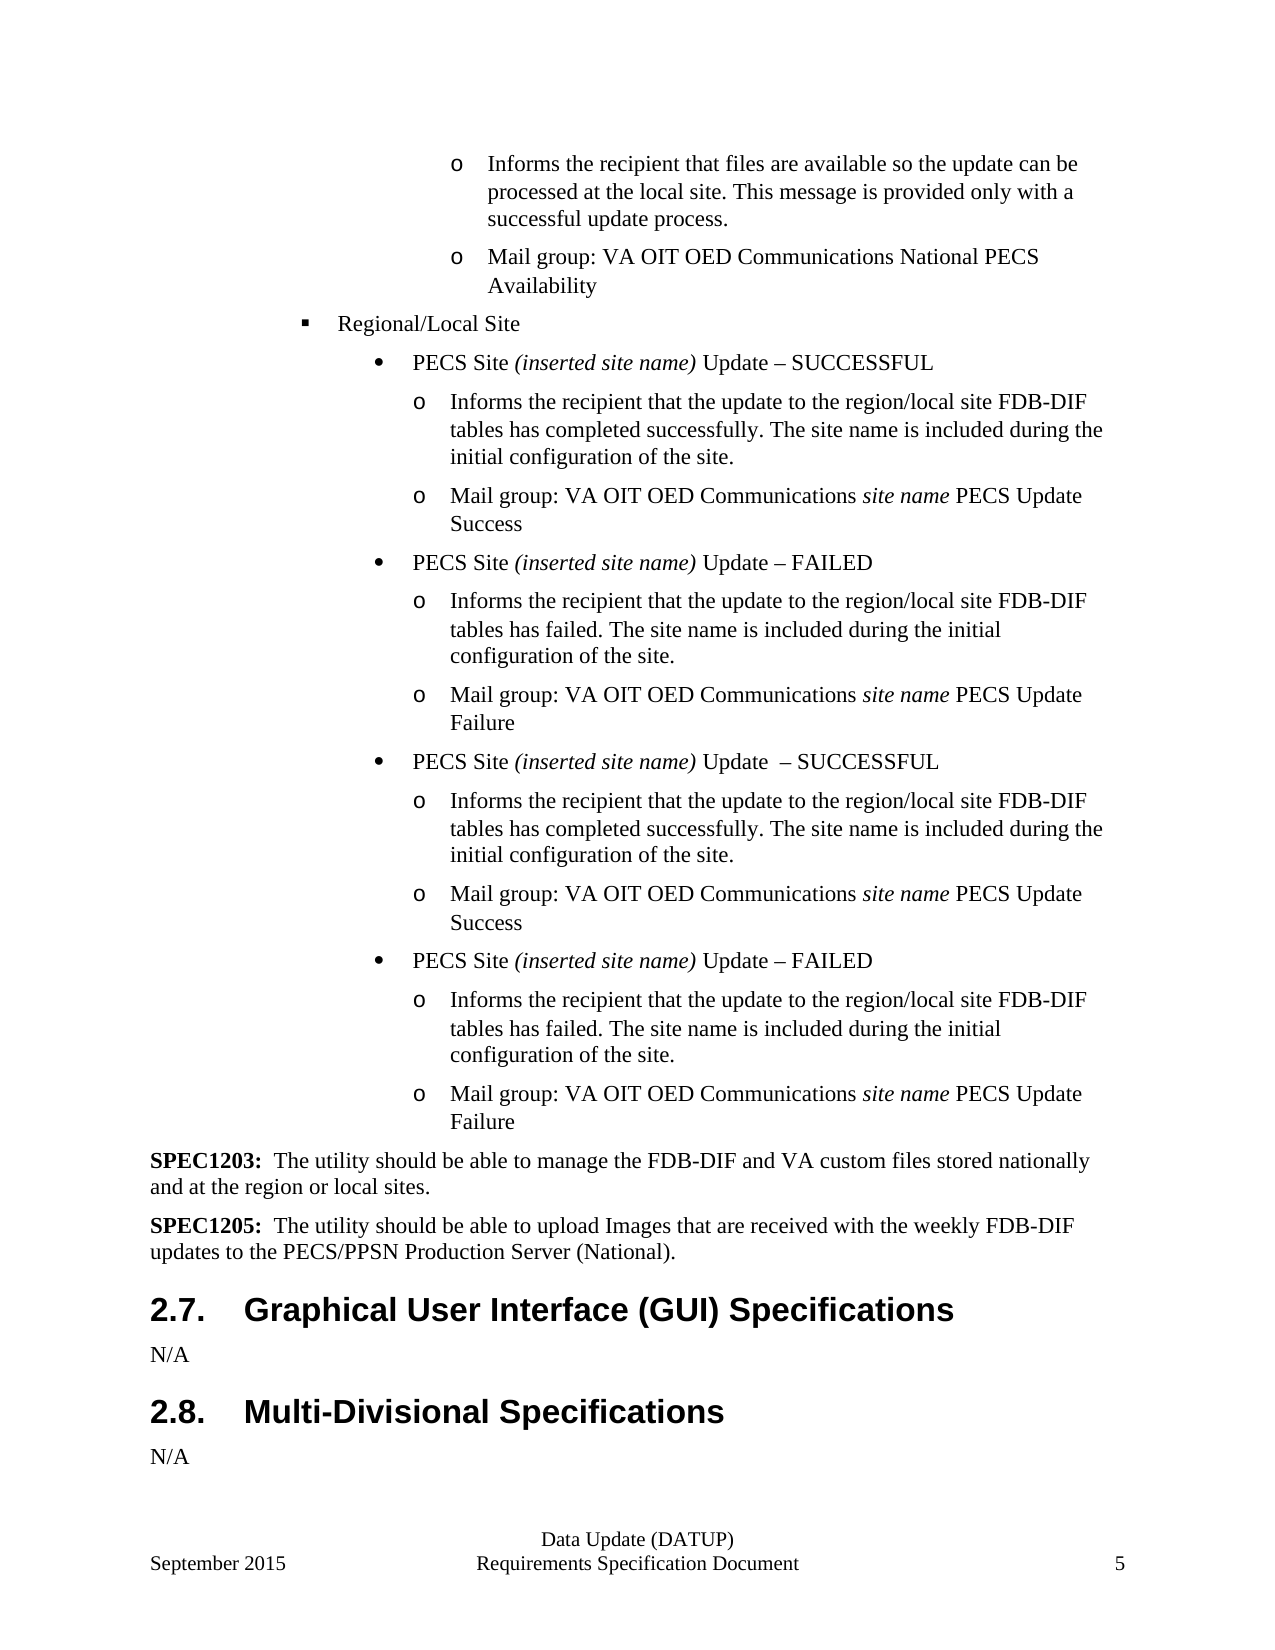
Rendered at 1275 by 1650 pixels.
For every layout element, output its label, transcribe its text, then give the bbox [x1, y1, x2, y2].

list Mail group: VA OIT OED Communications site name PECS Update Failure [412, 1080, 1125, 1134]
text N/A [150, 1341, 1125, 1367]
list Mail group: VA OIT OED Communications site name PECS Update Failure [412, 681, 1125, 736]
list Mail group: VA OIT OED Communications site name PECS Update Success [412, 880, 1125, 935]
text SPEC1203: The utility should be able to manage the FDB-DIF and VA custom files stored nationally and at the region or local sites. [150, 1147, 1125, 1199]
list PECS Site (inserted site name) Update – SUCCESSFUL [375, 349, 1125, 376]
subtitle Multi-Divisional Specifications [150, 1392, 1125, 1431]
list PECS Site (inserted site name) Update – FAILED [375, 549, 1125, 575]
text N/A [150, 1443, 1125, 1469]
list PECS Site (inserted site name) Update – SUCCESSFUL [375, 748, 1125, 774]
text SPEC1205: The utility should be able to upload Images that are received with the weekly FDB-DIF updates to the PECS/PPSN Production Server (National). [150, 1212, 1125, 1265]
list Informs the recipient that the update to the region/local site FDB-DIF tables has failed. The site name is included during the initial configuration of the site. [412, 588, 1125, 668]
list Regional/Local Site [300, 311, 1125, 337]
list Informs the recipient that the update to the region/local site FDB-DIF tables has completed successfully. The site name is included during the initial configuration of the site. [412, 787, 1125, 868]
subtitle Graphical User Interface (GUI) Specifications [150, 1290, 1125, 1328]
list Informs the recipient that the update to the region/local site FDB-DIF tables has failed. The site name is included during the initial configuration of the site. [412, 986, 1125, 1067]
list Mail group: VA OIT OED Communications site name PECS Update Success [412, 482, 1125, 536]
list Mail group: VA OIT OED Communications National PECS Availability [450, 243, 1125, 298]
list Informs the recipient that the update to the region/local site FDB-DIF tables has completed successfully. The site name is included during the initial configuration of the site. [412, 388, 1125, 469]
list PECS Site (inserted site name) Update – FAILED [375, 947, 1125, 974]
